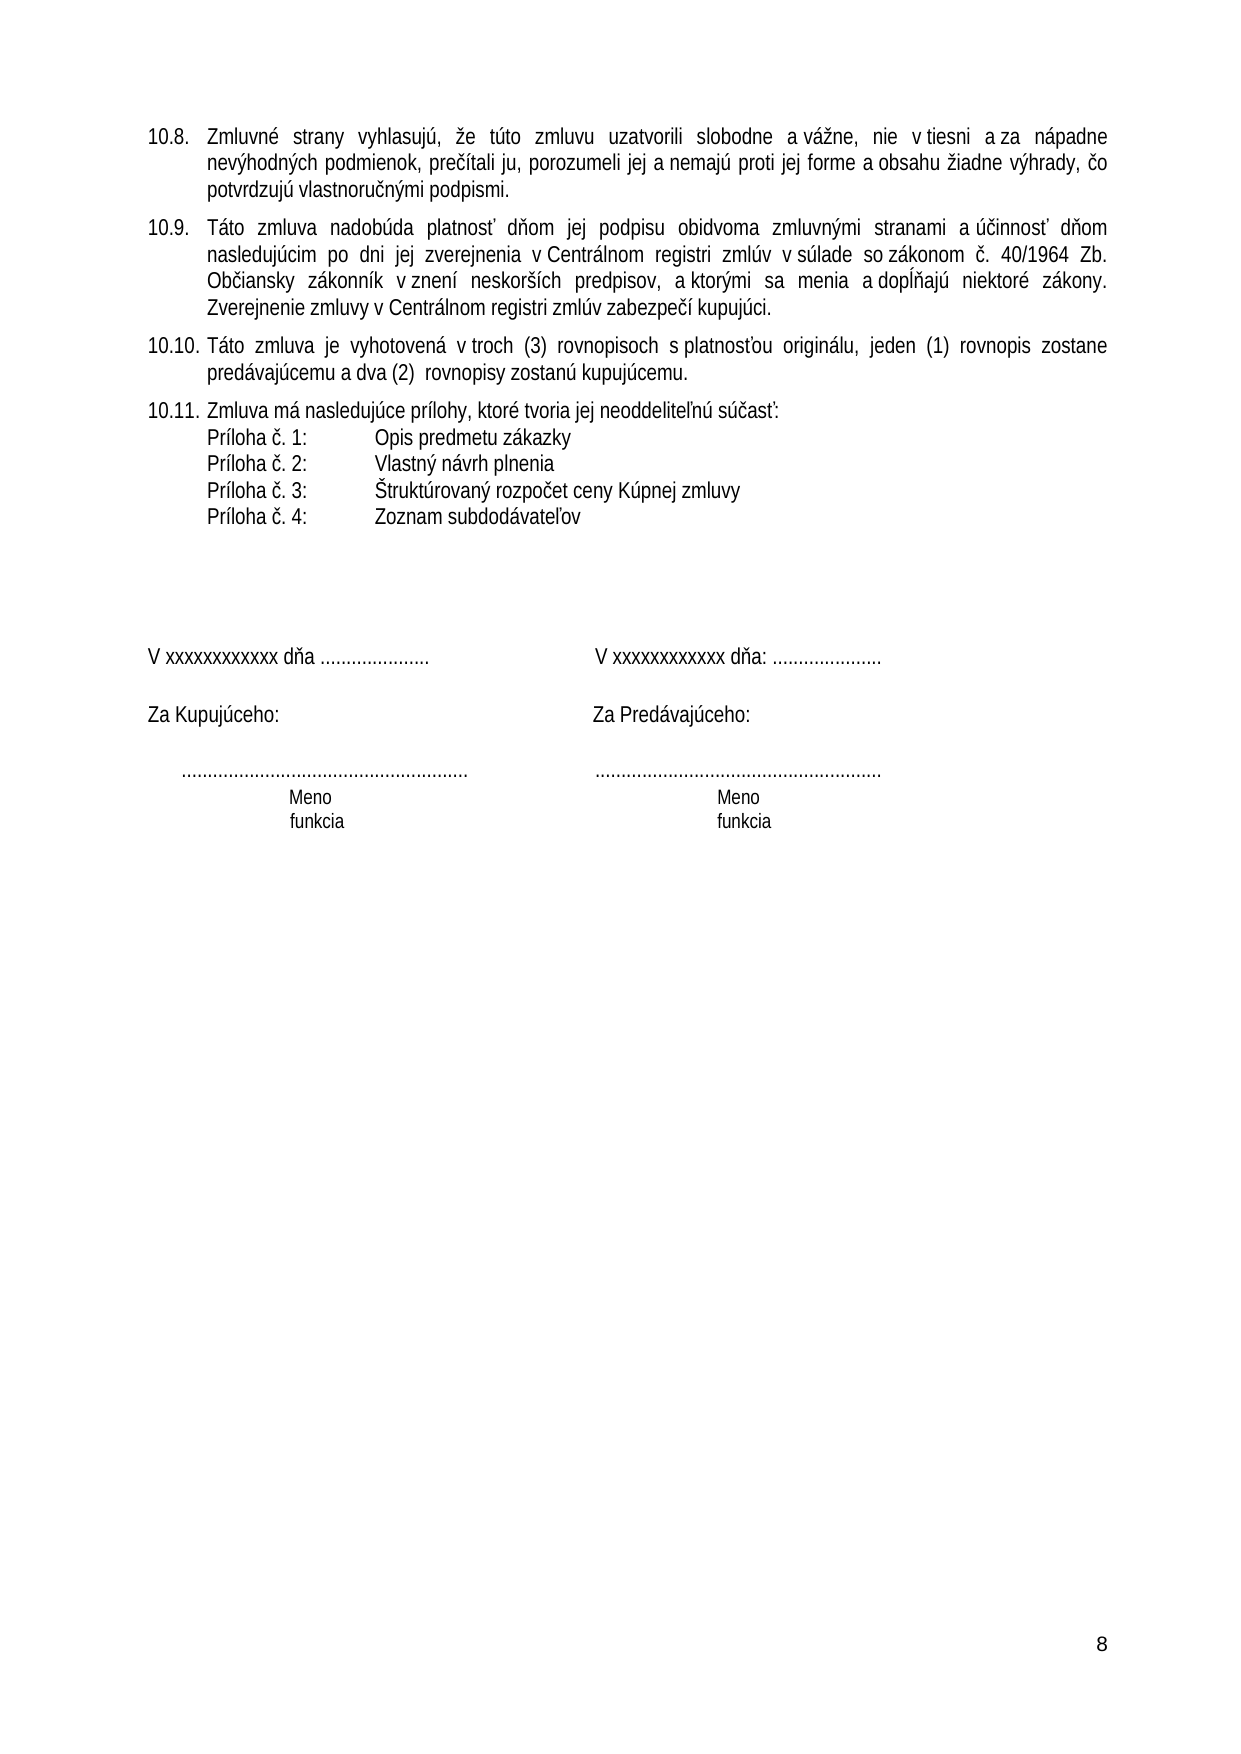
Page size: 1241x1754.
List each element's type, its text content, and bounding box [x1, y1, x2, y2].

list Zmluva má nasledujúce prílohy, ktoré tvoria jej neoddeliteľnú súčasť: [148, 397, 1107, 424]
list Zmluvné strany vyhlasujú, že túto zmluvu uzatvorili slobodne a vážne, nie v tiesni a za nápadne nevýhodných podmienok, prečítali ju, porozumeli jej a nemajú proti jej forme a obsahu žiadne výhrady, čo potvrdzujú vlastnoručnými podpismi. [148, 123, 1107, 202]
text ....................................................... ....................................................... [148, 756, 1107, 782]
list Táto zmluva nadobúda platnosť dňom jej podpisu obidvoma zmluvnými stranami a účinnosť dňom nasledujúcim po dni jej zverejnenia v Centrálnom registri zmlúv v súlade so zákonom č. 40/1964 Zb. Občiansky zákonník v znení neskorších predpisov, a ktorými sa menia a dopĺňajú niektoré zákony. Zverejnenie zmluvy v Centrálnom registri zmlúv zabezpečí kupujúci. [148, 214, 1107, 320]
text funkcia funkcia [281, 809, 1107, 833]
list Táto zmluva je vyhotovená v troch (3) rovnopisoch s platnosťou originálu, jeden (1) rovnopis zostane predávajúcemu a dva (2) rovnopisy zostanú kupujúcemu. [148, 332, 1107, 385]
text V xxxxxxxxxxxx dňa ..................... V xxxxxxxxxxxx dňa: ..................... [148, 643, 1107, 669]
text Meno Meno [148, 785, 1107, 809]
list Príloha č. 2: Vlastný návrh plnenia [207, 450, 1107, 477]
list Príloha č. 3: Štruktúrovaný rozpočet ceny Kúpnej zmluvy [207, 477, 1107, 503]
list Príloha č. 4: Zoznam subdodávateľov [207, 503, 1107, 529]
list Príloha č. 1: Opis predmetu zákazky [207, 424, 1107, 450]
text Za Kupujúceho: Za Predávajúceho: [148, 701, 1107, 727]
